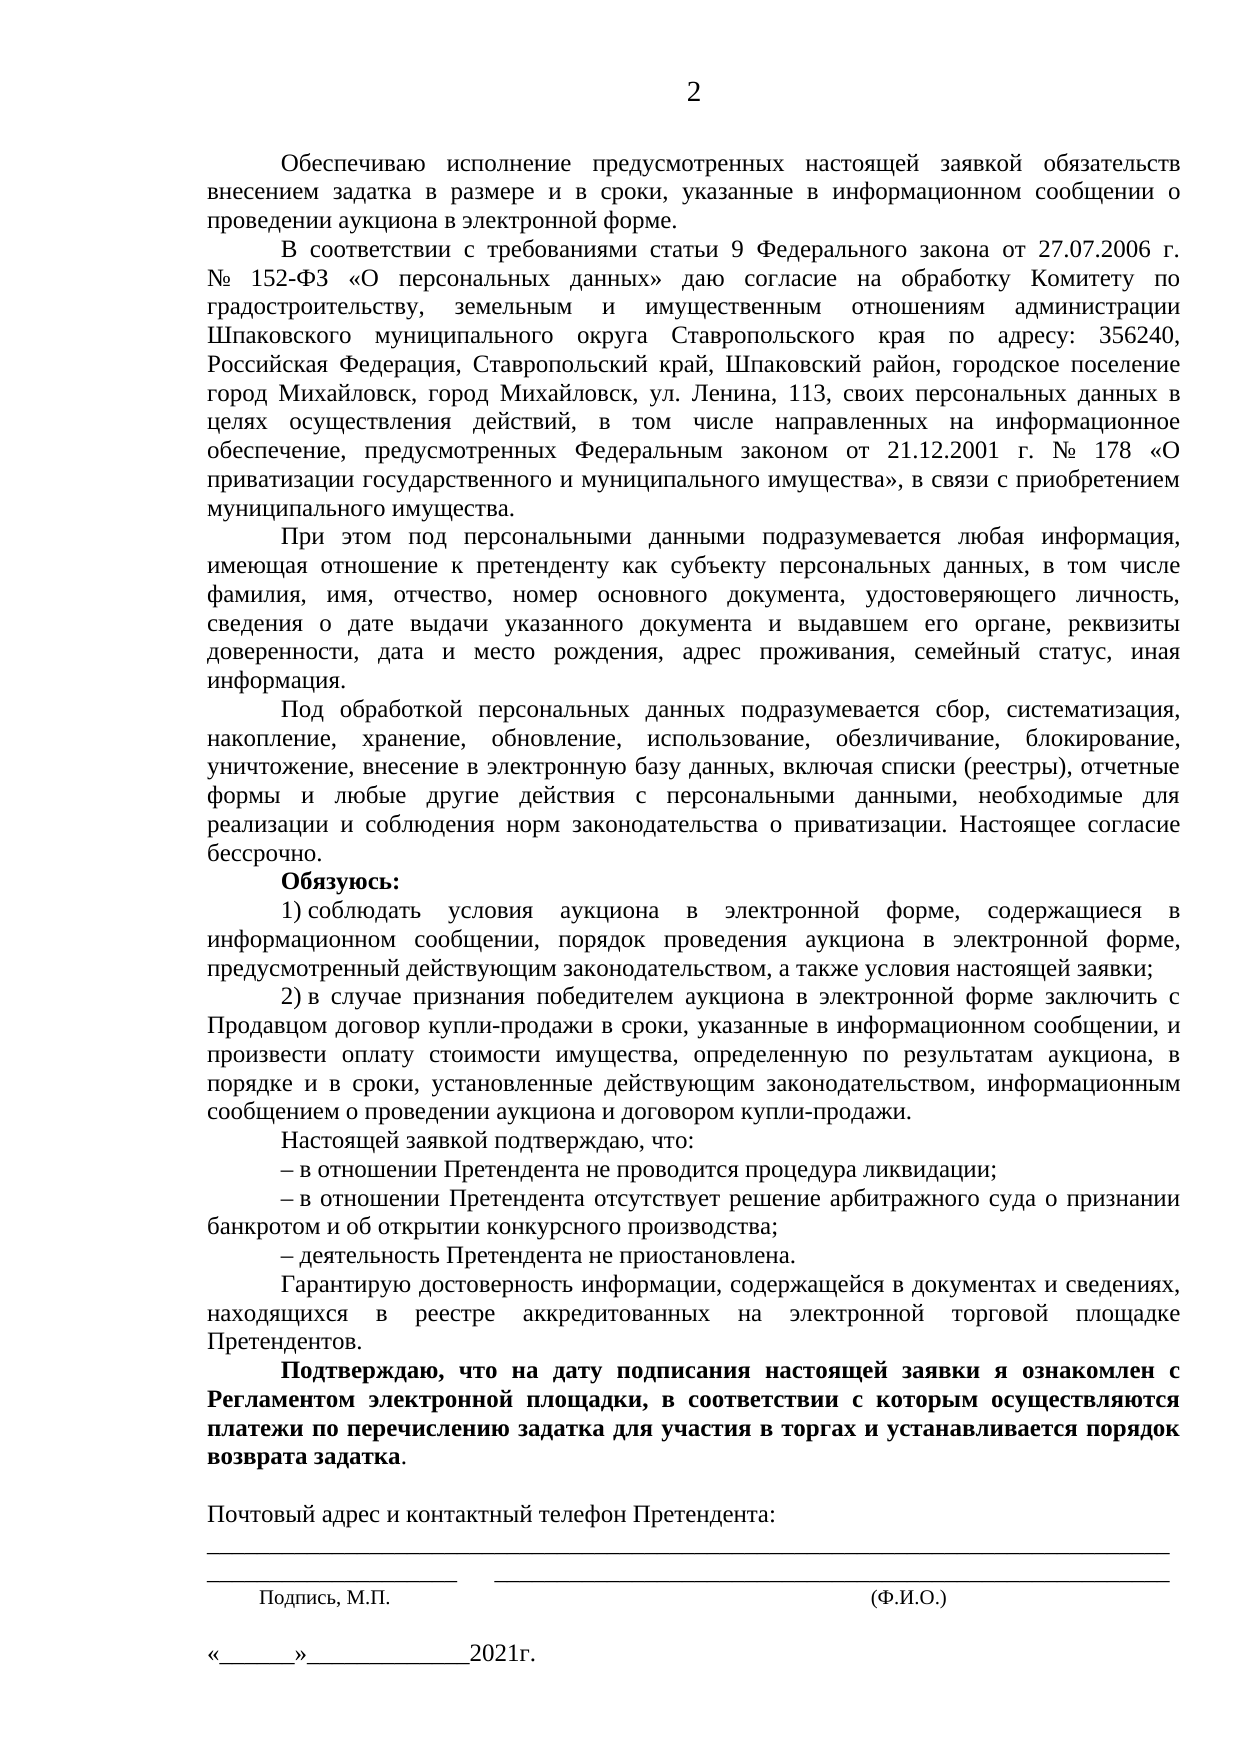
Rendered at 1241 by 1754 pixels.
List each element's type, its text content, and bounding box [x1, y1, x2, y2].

text Под обработкой персональных данных подразумевается сбор, систематизация, накопление, хранение, обновление, использование, обезличивание, блокирование, уничтожение, внесение в электронную базу данных, включая списки (реестры), отчетные формы и любые другие действия с персональными данными, необходимые для реализации и соблюдения норм законодательства о приватизации. Настоящее согласие бессрочно. [207, 694, 1181, 866]
text Гарантирую достоверность информации, содержащейся в документах и сведениях, находящихся в реестре аккредитованных на электронной торговой площадке Претендентов. [207, 1269, 1181, 1355]
text «______»_____________2021г. [207, 1638, 1181, 1667]
text 2) в случае признания победителем аукциона в электронной форме заключить с Продавцом договор купли-продажи в сроки, указанные в информационном сообщении, и произвести оплату стоимости имущества, определенную по результатам аукциона, в порядке и в сроки, установленные действующим законодательством, информационным сообщением о проведении аукциона и договором купли-продажи. [207, 981, 1181, 1125]
text Подтверждаю, что на дату подписания настоящей заявки я ознакомлен с Регламентом электронной площадки, в соответствии с которым осуществляются платежи по перечислению задатка для участия в торгах и устанавливается порядок возврата задатка. [207, 1355, 1181, 1470]
text – в отношении Претендента отсутствует решение арбитражного суда о признании банкротом и об открытии конкурсного производства; [207, 1183, 1181, 1240]
text Обеспечиваю исполнение предусмотренных настоящей заявкой обязательств внесением задатка в размере и в сроки, указанные в информационном сообщении о проведении аукциона в электронной форме. [207, 148, 1181, 234]
text Подпись, М.П. (Ф.И.О.) [207, 1585, 1181, 1609]
text Почтовый адрес и контактный телефон Претендента: [207, 1499, 1181, 1528]
text ____________________ ______________________________________________________ [207, 1556, 1181, 1585]
text 1) соблюдать условия аукциона в электронной форме, содержащиеся в информационном сообщении, порядок проведения аукциона в электронной форме, предусмотренный действующим законодательством, а также условия настоящей заявки; [207, 895, 1181, 981]
text – в отношении Претендента не проводится процедура ликвидации; [207, 1154, 1181, 1183]
text В соответствии с требованиями статьи 9 Федерального закона от 27.07.2006 г. № 152-ФЗ «О персональных данных» даю согласие на обработку Комитету по градостроительству, земельным и имущественным отношениям администрации Шпаковского муниципального округа Ставропольского края по адресу: 356240, Российская Федерация, Ставропольский край, Шпаковский район, городское поселение город Михайловск, город Михайловск, ул. Ленина, 113, своих персональных данных в целях осуществления действий, в том числе направленных на информационное обеспечение, предусмотренных Федеральным законом от 21.12.2001 г. № 178 «О приватизации государственного и муниципального имущества», в связи с приобретением муниципального имущества. [207, 234, 1181, 521]
text – деятельность Претендента не приостановлена. [207, 1240, 1181, 1269]
text _____________________________________________________________________________ [207, 1528, 1181, 1556]
text Обязуюсь: [207, 866, 1181, 895]
text При этом под персональными данными подразумевается любая информация, имеющая отношение к претенденту как субъекту персональных данных, в том числе фамилия, имя, отчество, номер основного документа, удостоверяющего личность, сведения о дате выдачи указанного документа и выдавшем его органе, реквизиты доверенности, дата и место рождения, адрес проживания, семейный статус, иная информация. [207, 521, 1181, 694]
text Настоящей заявкой подтверждаю, что: [207, 1125, 1181, 1154]
